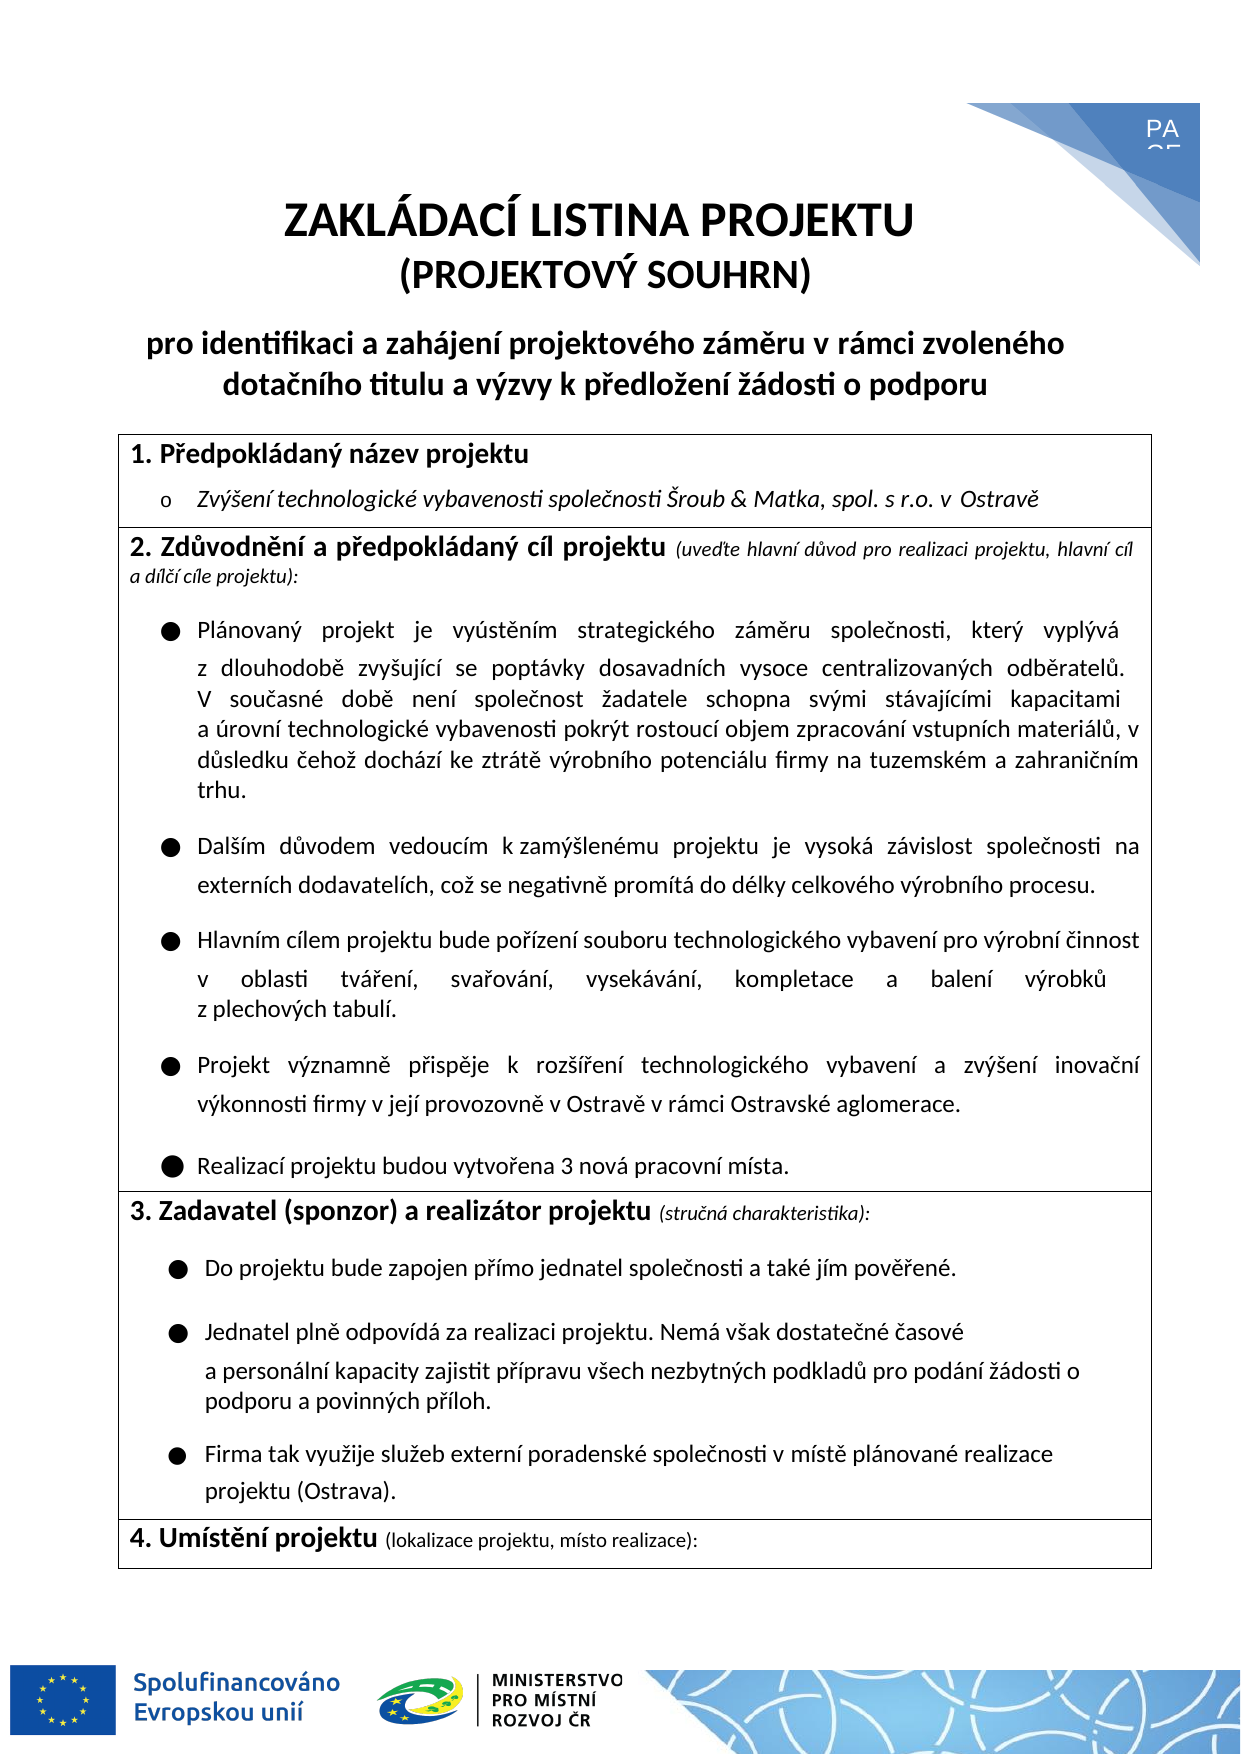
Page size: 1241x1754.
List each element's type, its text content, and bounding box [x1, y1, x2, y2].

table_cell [119, 1520, 1151, 1568]
picture [8, 1664, 623, 1737]
text pro identifikaci a zahájení projektového záměru v rámci zvoleného dotačního titulu a výzvy k předložení žádosti o podporu [74, 322, 1137, 404]
table_header Předpokládaný název projektu Zvýšení technologické vybavenosti společnosti Šroub & Matka, spol. s r.o. v Ostravě [119, 435, 1151, 527]
text ZAKLÁDACÍ LISTINA PROJEKTU (PROJEKTOVÝ SOUHRN) [74, 187, 1137, 299]
picture [636, 1670, 1241, 1754]
picture [963, 103, 1200, 266]
table_cell 3. Zadavatel (sponzor) a realizátor projektu (stručná charakteristika): Do projektu bude zapojen přímo jednatel společnosti a také jím pověřené. Jednatel plně odpovídá za realizaci projektu. Nemá však dostatečné časové a personální kapacity zajistit přípravu všech nezbytných podkladů pro podání žádosti o podporu a povinných příloh. Firma tak využije služeb externí poradenské společnosti v místě plánované realizace projektu (Ostrava). [119, 1192, 1151, 1518]
table_cell 2. Zdůvodnění a předpokládaný cíl projektu (uveďte hlavní důvod pro realizaci projektu, hlavní cíl a dílčí cíle projektu): Plánovaný projekt je vyústěním strategického záměru společnosti, který vyplývá z dlouhodobě zvyšující se poptávky dosavadních vysoce centralizovaných odběratelů. V současné době není společnost žadatele schopna svými stávajícími kapacitami a úrovní technologické vybavenosti pokrýt rostoucí objem zpracování vstupních materiálů, v důsledku čehož dochází ke ztrátě výrobního potenciálu firmy na tuzemském a zahraničním trhu. Dalším důvodem vedoucím k zamýšlenému projektu je vysoká závislost společnosti na externích dodavatelích, což se negativně promítá do délky celkového výrobního procesu. Hlavním cílem projektu bude pořízení souboru technologického vybavení pro výrobní činnost v oblasti tváření, svařování, vysekávání, kompletace a balení výrobků z plechových tabulí. Projekt významně přispěje k rozšíření technologického vybavení a zvýšení inovační výkonnosti firmy v její provozovně v Ostravě v rámci Ostravské aglomerace. Realizací projektu budou vytvořena 3 nová pracovní místa. [119, 528, 1151, 1191]
